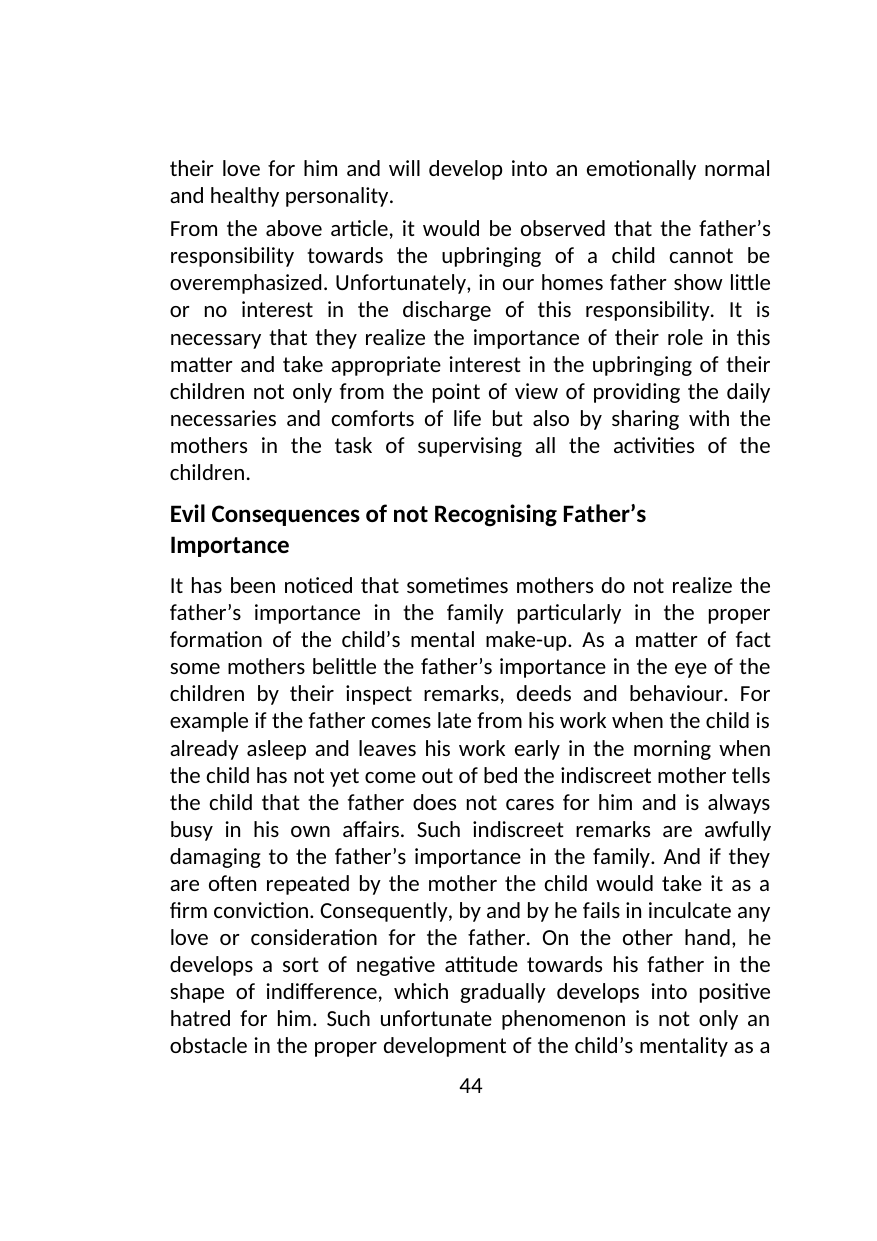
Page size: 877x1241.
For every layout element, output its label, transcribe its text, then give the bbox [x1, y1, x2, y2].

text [169, 572, 772, 1059]
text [169, 154, 772, 209]
subtitle Evil Consequences of not Recognising Father’s Importance [169, 498, 772, 559]
text From the above article, it would be observed that the father’s responsibility towards the upbringing of a child cannot be overemphasized. Unfortunately, in our homes father show little or no interest in the discharge of this responsibility. It is necessary that they realize the importance of their role in this matter and take appropriate interest in the upbringing of their children not only from the point of view of providing the daily necessaries and comforts of life but also by sharing with the mothers in the task of supervising all the activities of the children. [169, 215, 772, 486]
